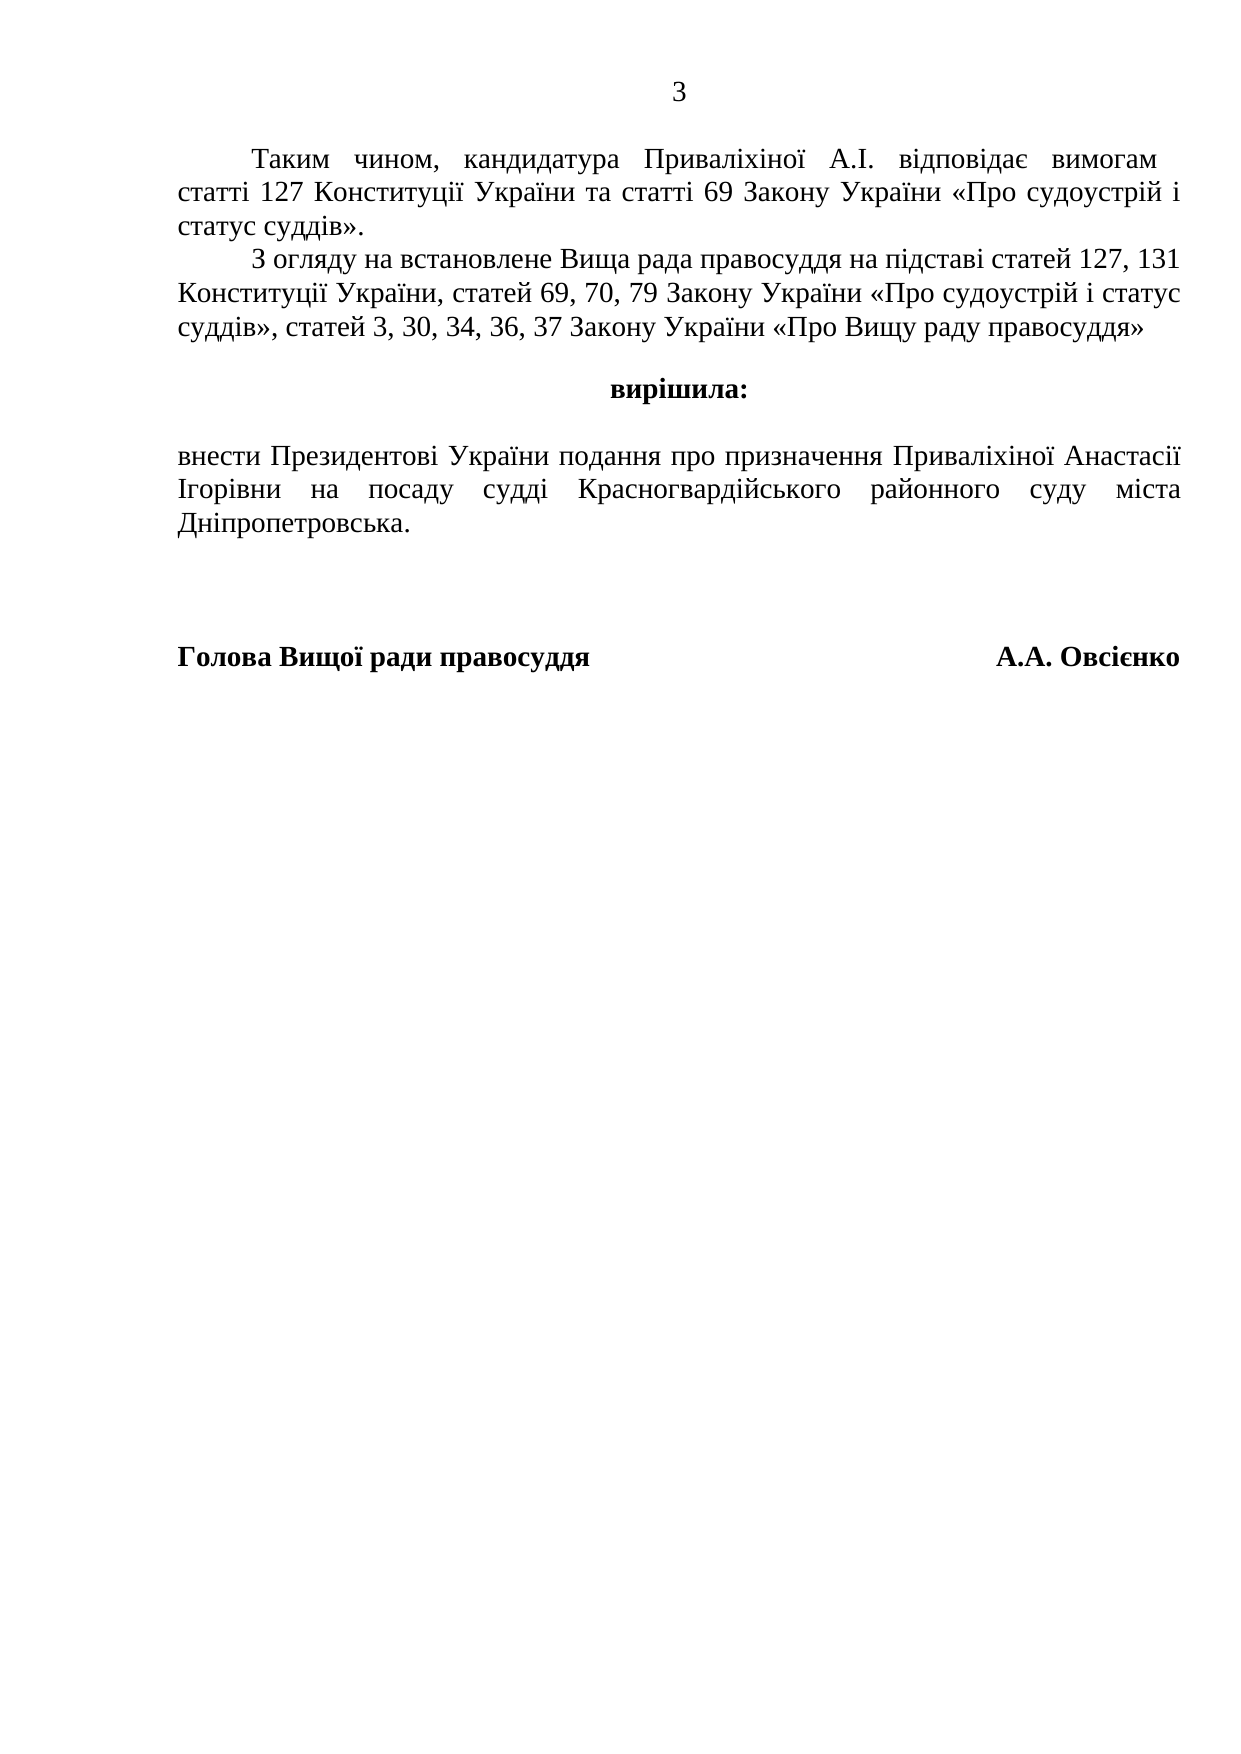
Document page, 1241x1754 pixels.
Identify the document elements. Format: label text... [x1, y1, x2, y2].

text внести Президентові України подання про призначення Приваліхіної Анастасії Ігорівни на посаду судді Красногвардійського районного суду міста Дніпропетровська. [177, 438, 1181, 538]
text З огляду на встановлене Вища рада правосуддя на підставі статей 127, 131 Конституції України, статей 69, 70, 79 Закону України «Про судоустрій і статус суддів», статей 3, 30, 34, 36, 37 Закону України «Про Вищу раду правосуддя» [177, 242, 1181, 342]
text вирішила: [177, 371, 1181, 404]
text Таким чином, кандидатура Приваліхіної А.І. відповідає вимогам статті 127 Конституції України та статті 69 Закону України «Про судоустрій і статус суддів». [177, 141, 1181, 242]
text Голова Вищої ради правосуддя А.А. Овсієнко [177, 639, 1181, 673]
